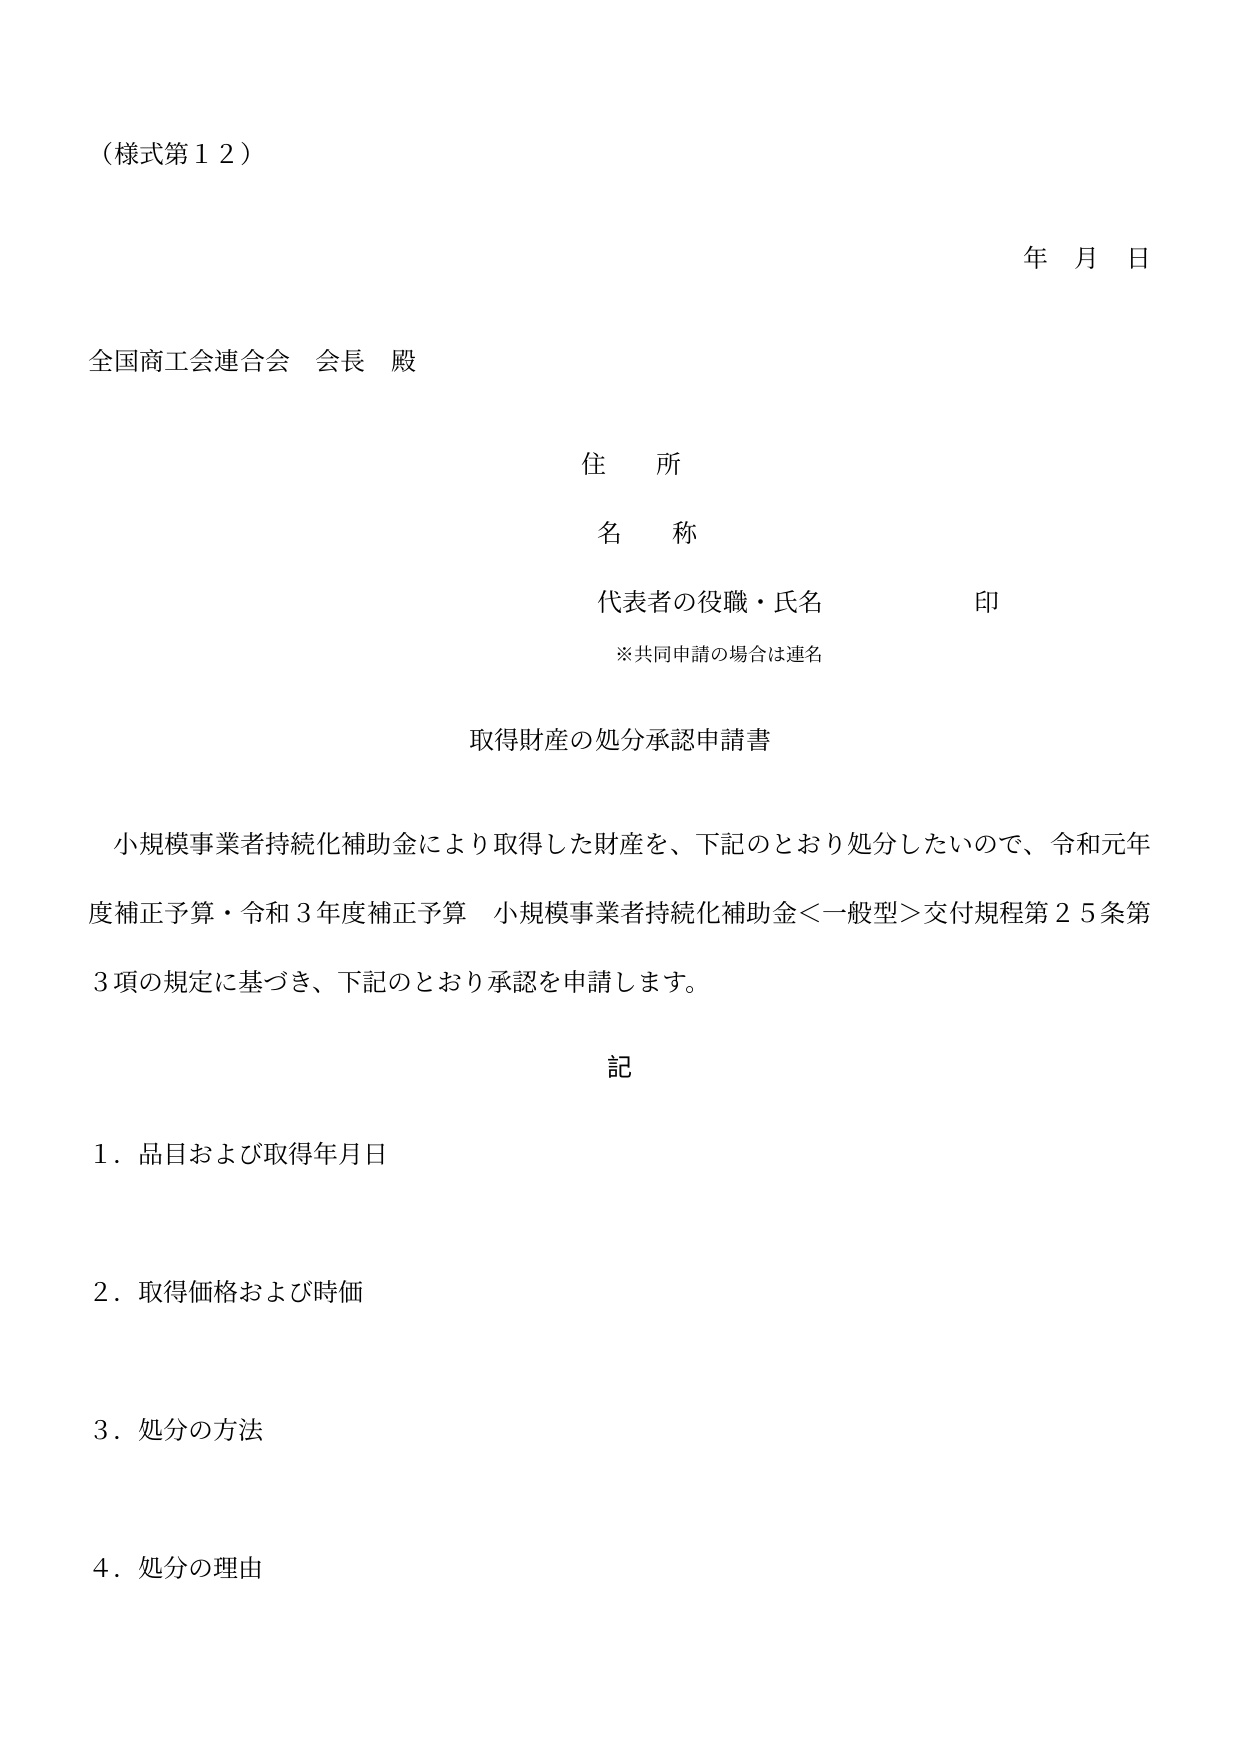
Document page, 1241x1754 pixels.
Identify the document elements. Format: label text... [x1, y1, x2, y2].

subtitle 記 [89, 1049, 1152, 1084]
text ３．処分の方法 [89, 1394, 1152, 1463]
text 小規模事業者持続化補助金により取得した財産を、下記のとおり処分したいので、令和元年度補正予算・令和３年度補正予算 小規模事業者持続化補助金＜一般型＞交付規程第２５条第３項の規定に基づき、下記のとおり承認を申請します。 [89, 808, 1152, 1015]
text 名 称 [89, 498, 1152, 567]
text 取得財産の処分承認申請書 [89, 704, 1152, 773]
text ４．処分の理由 [89, 1532, 1152, 1601]
text （様式第１２） [89, 118, 1152, 187]
text 年 月 日 [89, 222, 1152, 291]
text ２．取得価格および時価 [89, 1256, 1152, 1325]
text １．品目および取得年月日 [89, 1118, 1152, 1187]
text 住 所 [89, 429, 1152, 498]
text 代表者の役職・氏名 印 [89, 567, 1152, 636]
text 全国商工会連合会 会長 殿 [89, 325, 1152, 394]
text ※共同申請の場合は連名 [89, 636, 1152, 670]
